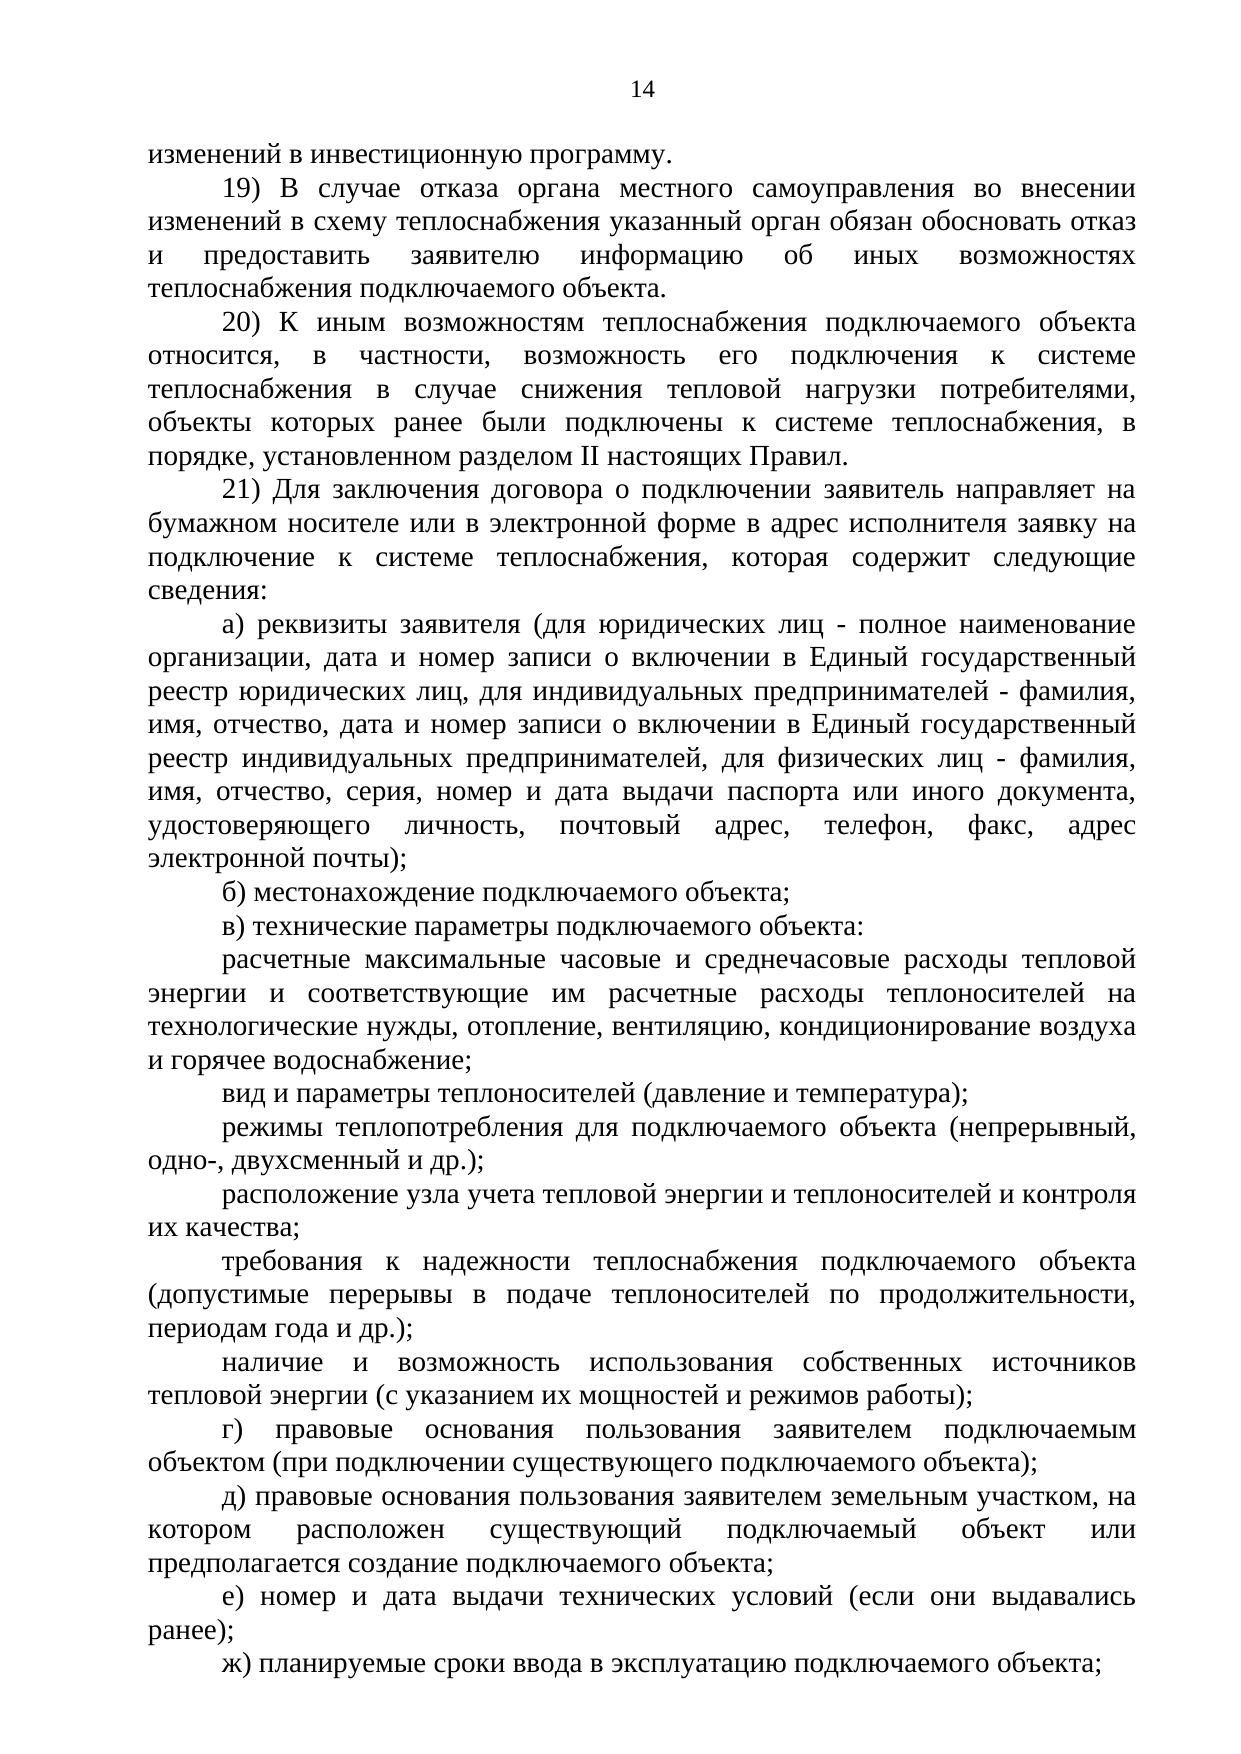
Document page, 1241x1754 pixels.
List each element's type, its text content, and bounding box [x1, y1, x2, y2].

text требования к надежности теплоснабжения подключаемого объекта (допустимые перерывы в подаче теплоносителей по продолжительности, периодам года и др.); [148, 1243, 1137, 1344]
text 20) К иным возможностям теплоснабжения подключаемого объекта относится, в частности, возможность его подключения к системе теплоснабжения в случае снижения тепловой нагрузки потребителями, объекты которых ранее были подключены к системе теплоснабжения, в порядке, установленном разделом II настоящих Правил. [148, 304, 1137, 472]
text режимы теплопотребления для подключаемого объекта (непрерывный, одно-, двухсменный и др.); [148, 1109, 1137, 1176]
text е) номер и дата выдачи технических условий (если они выдавались ранее); [148, 1578, 1137, 1646]
text д) правовые основания пользования заявителем земельным участком, на котором расположен существующий подключаемый объект или предполагается создание подключаемого объекта; [148, 1478, 1137, 1578]
text расчетные максимальные часовые и среднечасовые расходы тепловой энергии и соответствующие им расчетные расходы теплоносителей на технологические нужды, отопление, вентиляцию, кондиционирование воздуха и горячее водоснабжение; [148, 941, 1137, 1075]
text а) реквизиты заявителя (для юридических лиц - полное наименование организации, дата и номер записи о включении в Единый государственный реестр юридических лиц, для индивидуальных предпринимателей - фамилия, имя, отчество, дата и номер записи о включении в Единый государственный реестр индивидуальных предпринимателей, для физических лиц - фамилия, имя, отчество, серия, номер и дата выдачи паспорта или иного документа, удостоверяющего личность, почтовый адрес, телефон, факс, адрес электронной почты); [148, 606, 1137, 874]
text ж) планируемые сроки ввода в эксплуатацию подключаемого объекта; [148, 1646, 1137, 1679]
text г) правовые основания пользования заявителем подключаемым объектом (при подключении существующего подключаемого объекта); [148, 1411, 1137, 1478]
text наличие и возможность использования собственных источников тепловой энергии (с указанием их мощностей и режимов работы); [148, 1344, 1137, 1411]
text 19) В случае отказа органа местного самоуправления во внесении изменений в схему теплоснабжения указанный орган обязан обосновать отказ и предоставить заявителю информацию об иных возможностях теплоснабжения подключаемого объекта. [148, 170, 1137, 304]
text 21) Для заключения договора о подключении заявитель направляет на бумажном носителе или в электронной форме в адрес исполнителя заявку на подключение к системе теплоснабжения, которая содержит следующие сведения: [148, 472, 1137, 606]
text расположение узла учета тепловой энергии и теплоносителей и контроля их качества; [148, 1176, 1137, 1243]
text в) технические параметры подключаемого объекта: [148, 908, 1137, 941]
text вид и параметры теплоносителей (давление и температура); [148, 1075, 1137, 1109]
text б) местонахождение подключаемого объекта; [148, 874, 1137, 908]
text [148, 136, 1137, 170]
